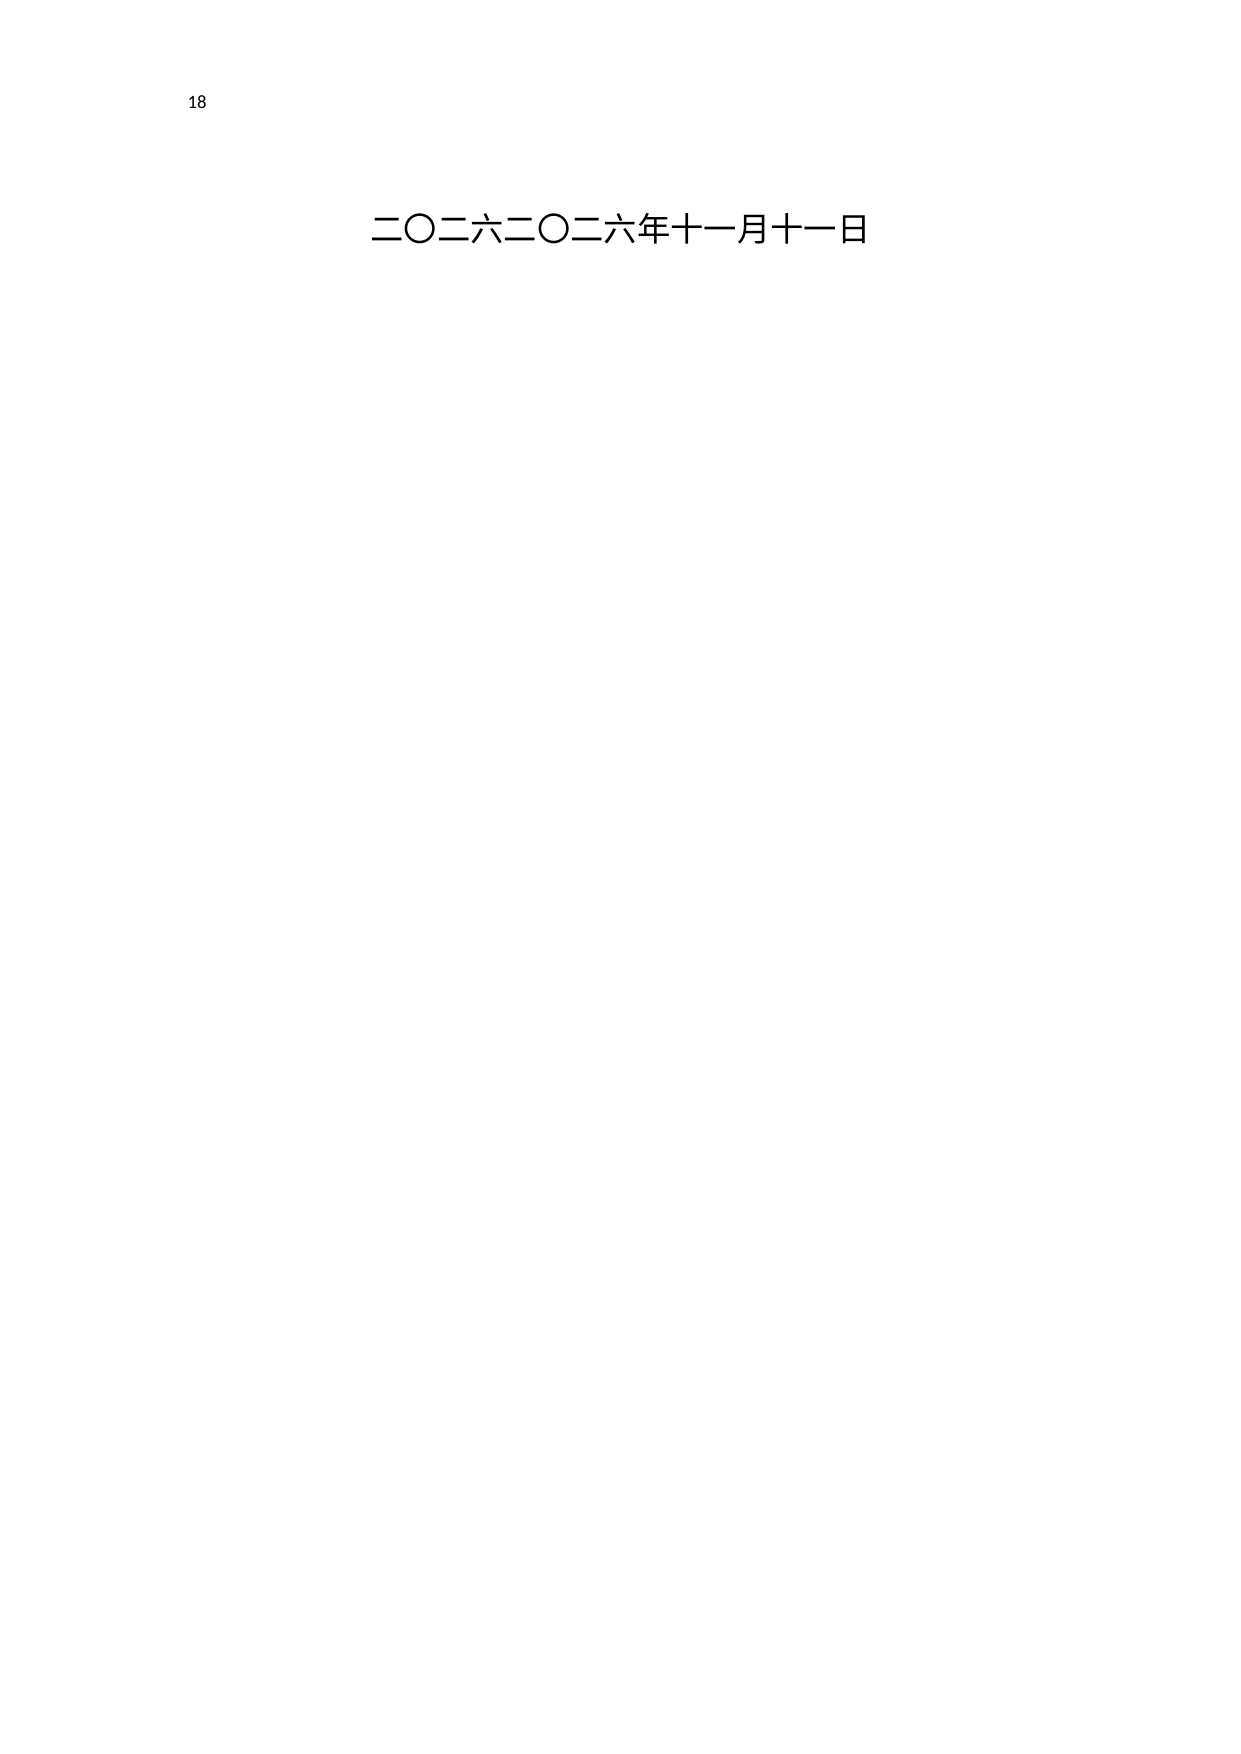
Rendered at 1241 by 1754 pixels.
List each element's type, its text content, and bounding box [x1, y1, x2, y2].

text 二〇二三年四月四日论证报告单 [187, 203, 1053, 251]
